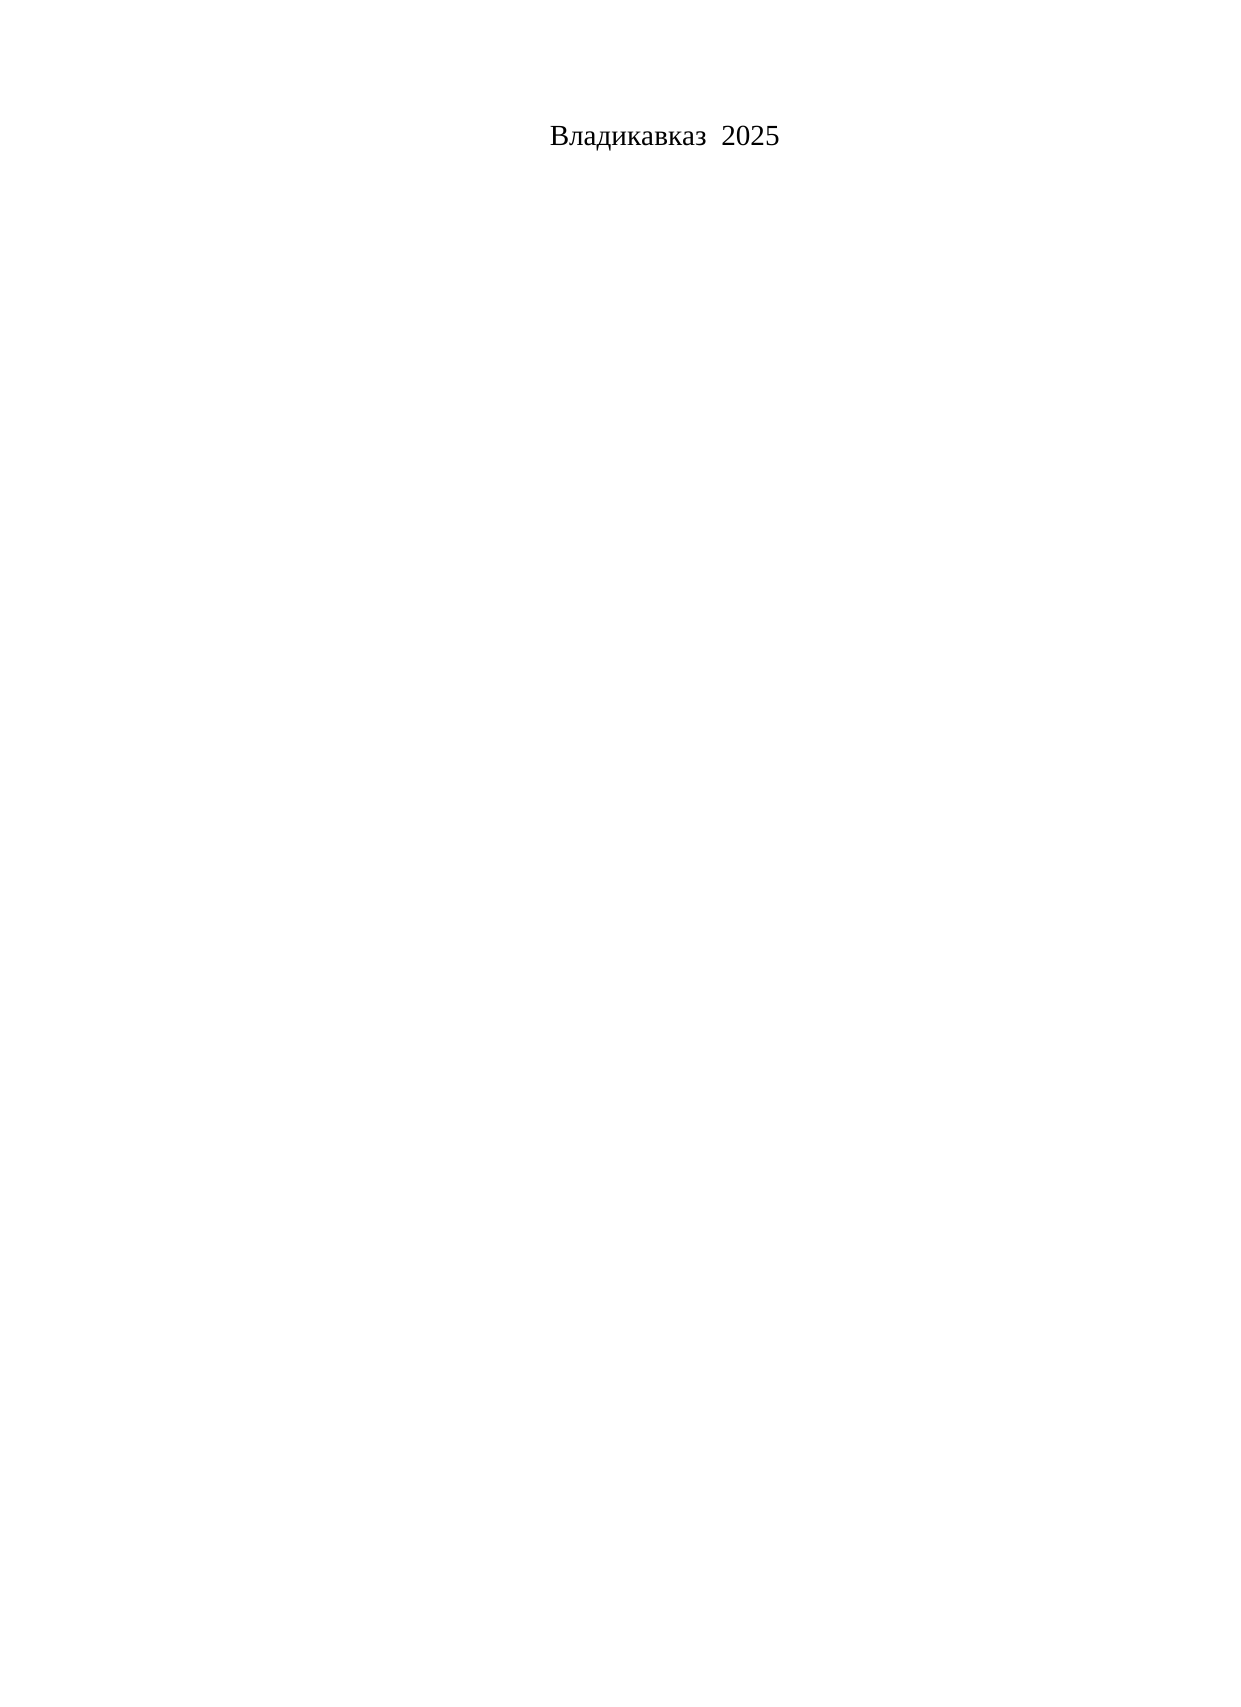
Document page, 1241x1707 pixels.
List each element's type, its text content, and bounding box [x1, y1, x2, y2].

text Владикавказ 2025 [177, 118, 1152, 152]
